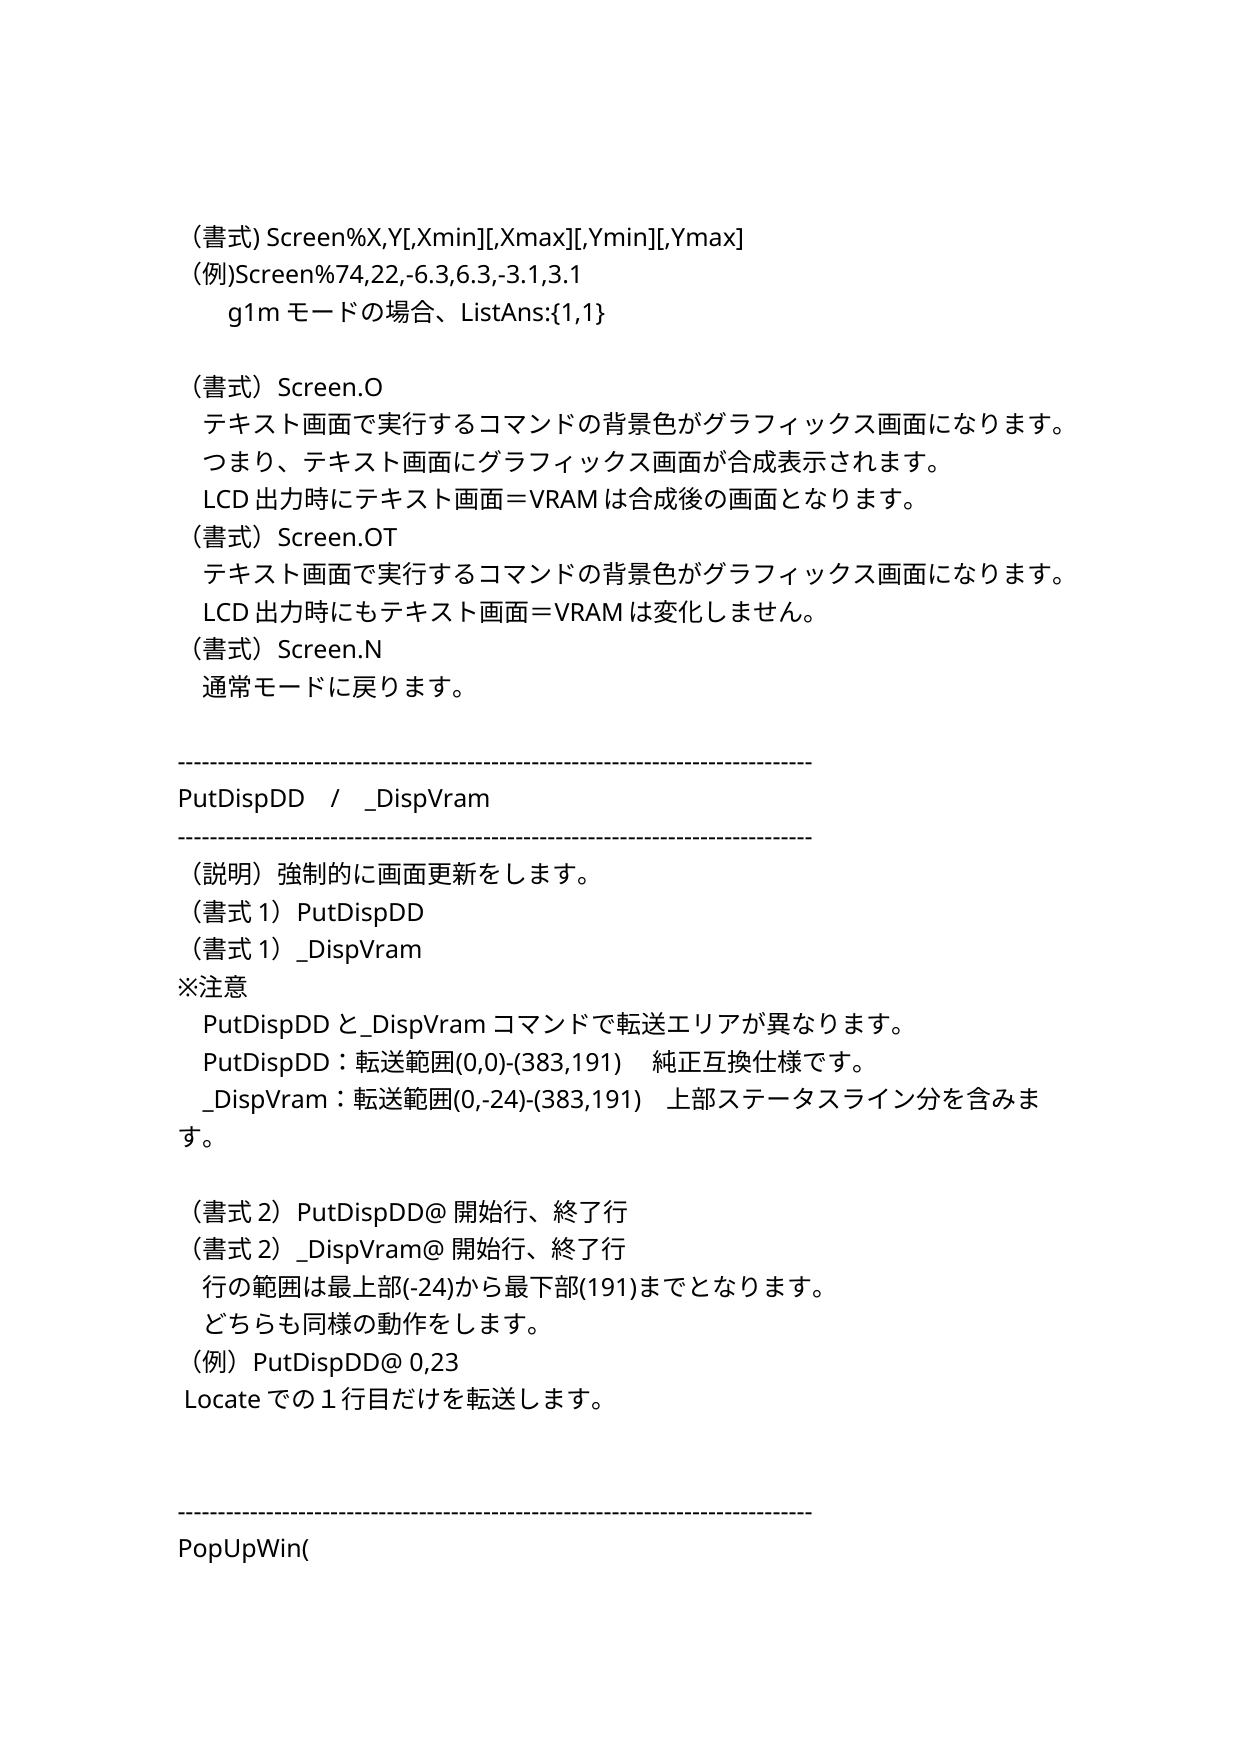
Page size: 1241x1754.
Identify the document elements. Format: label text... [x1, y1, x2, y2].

text （書式2）_DispVram@ 開始行、終了行 [177, 1229, 1063, 1267]
text （説明）強制的に画面更新をします。 [177, 854, 1063, 892]
text （書式1）_DispVram [177, 929, 1063, 967]
text どちらも同様の動作をします。 [177, 1304, 1063, 1342]
text （例）PutDispDD@ 0,23 [177, 1342, 1063, 1379]
text PutDispDD / _DispVram [177, 779, 1063, 817]
text （例)Screen%74,22,-6.3,6.3,-3.1,3.1 [177, 254, 1063, 292]
text テキスト画面で実行するコマンドの背景色がグラフィックス画面になります。 [177, 404, 1063, 442]
text LCD出力時にもテキスト画面＝VRAMは変化しません。 [177, 592, 1063, 629]
text 通常モードに戻ります。 [177, 667, 1063, 704]
text （書式）Screen.N [177, 629, 1063, 667]
text （書式1）PutDispDD [177, 892, 1063, 929]
text PopUpWin( [177, 1529, 1063, 1567]
text g1mモードの場合、ListAns:{1,1} [177, 292, 1063, 329]
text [177, 1492, 1063, 1529]
text ------------------------------------------------------------------------------- [177, 817, 1063, 854]
text Locateでの１行目だけを転送します。 [177, 1379, 1063, 1417]
text _DispVram：転送範囲(0,-24)-(383,191) 上部ステータスライン分を含みます。 [177, 1079, 1063, 1154]
text LCD出力時にテキスト画面＝VRAMは合成後の画面となります。 [177, 479, 1063, 517]
text PutDispDDと_DispVramコマンドで転送エリアが異なります。 [177, 1004, 1063, 1042]
text 行の範囲は最上部(-24)から最下部(191)までとなります。 [177, 1267, 1063, 1304]
text テキスト画面で実行するコマンドの背景色がグラフィックス画面になります。 [177, 554, 1063, 592]
text （書式）Screen.O [177, 367, 1063, 404]
text （書式2）PutDispDD@ 開始行、終了行 [177, 1192, 1063, 1229]
text （書式）Screen.OT [177, 517, 1063, 554]
text PutDispDD：転送範囲(0,0)-(383,191) 純正互換仕様です。 [177, 1042, 1063, 1079]
text つまり、テキスト画面にグラフィックス画面が合成表示されます。 [177, 442, 1063, 479]
text ※注意 [177, 967, 1063, 1004]
text （書式) Screen%X,Y[,Xmin][,Xmax][,Ymin][,Ymax] [177, 217, 1063, 254]
text ------------------------------------------------------------------------------- [177, 742, 1063, 779]
